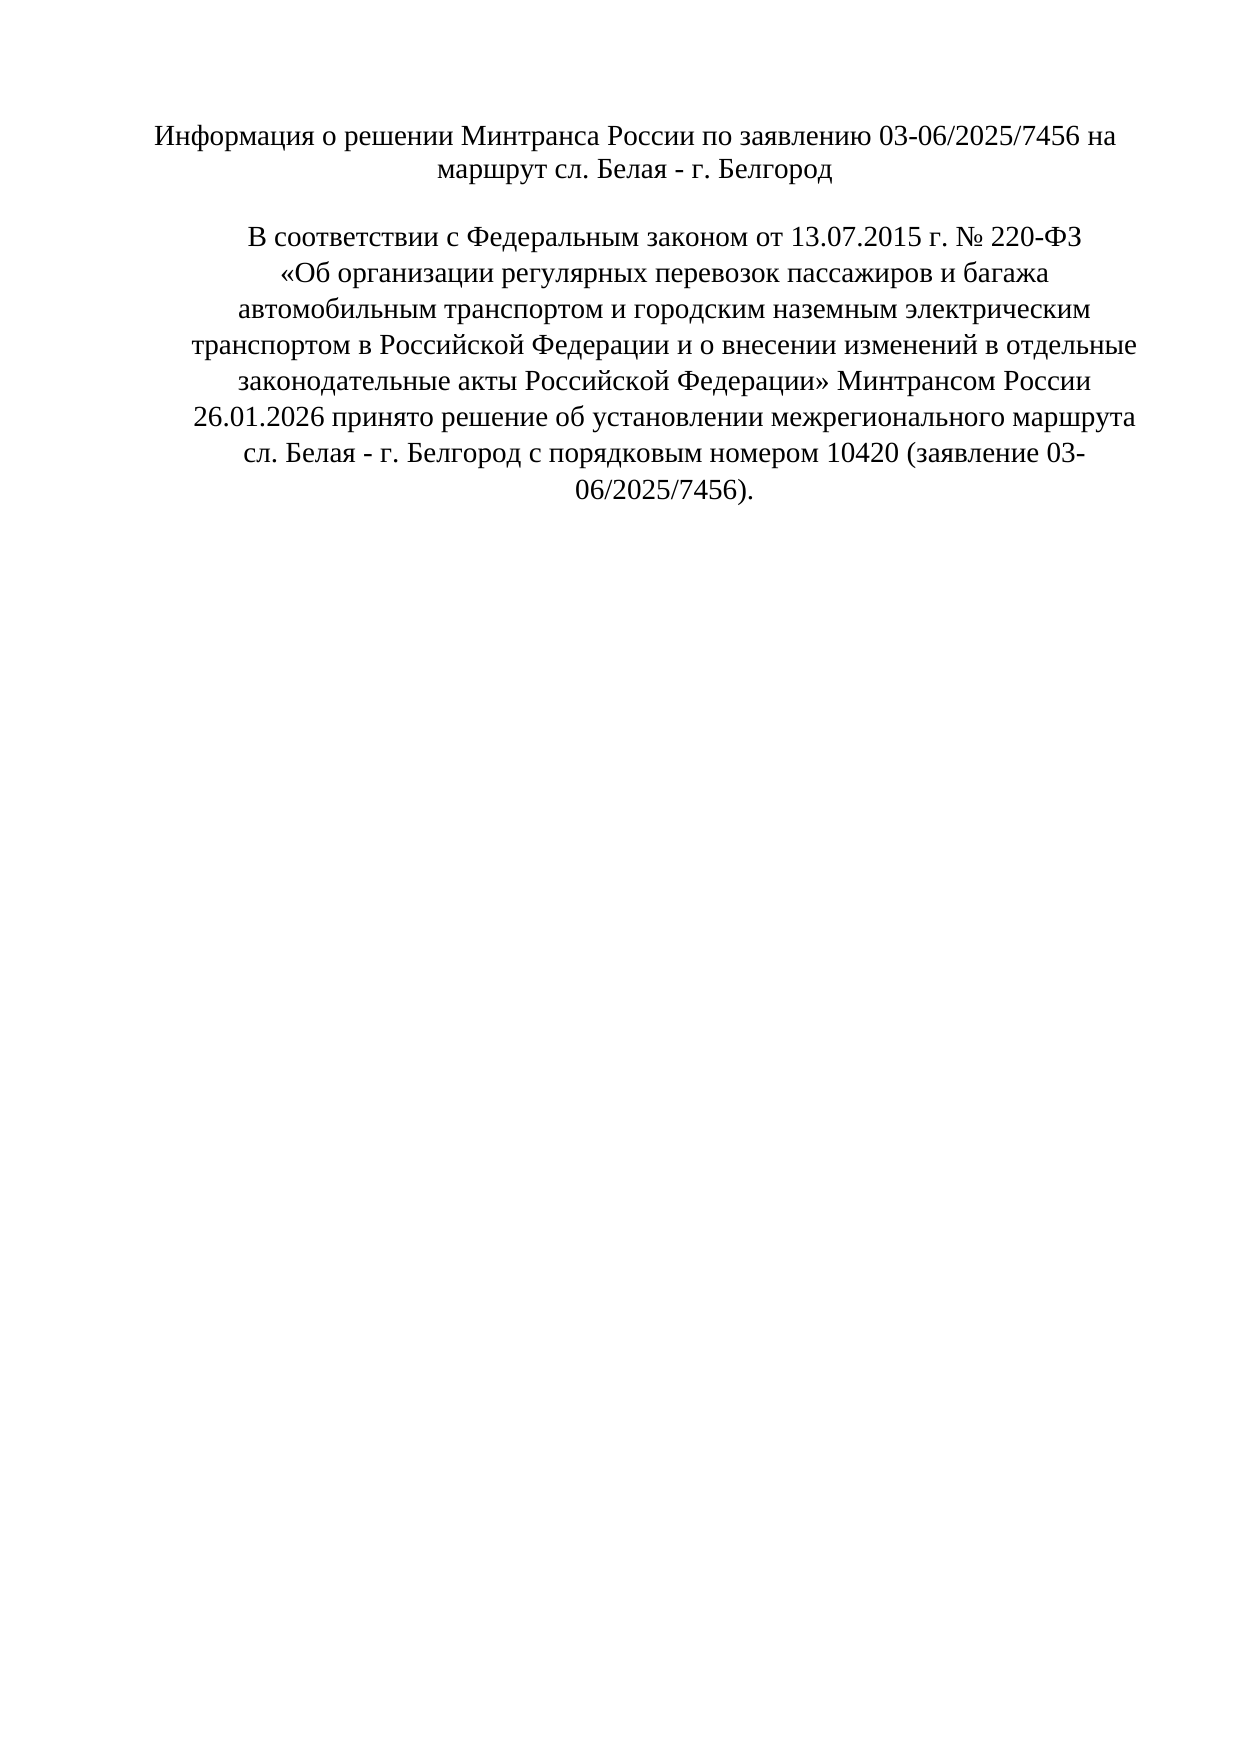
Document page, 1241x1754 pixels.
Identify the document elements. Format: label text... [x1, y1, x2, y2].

text В соответствии с Федеральным законом от 13.07.2015 г. № 220-ФЗ «Об организации регулярных перевозок пассажиров и багажа автомобильным транспортом и городским наземным электрическим транспортом в Российской Федерации и о внесении изменений в отдельные законодательные акты Российской Федерации» Минтрансом России 26.01.2026 принято решение об установлении межрегионального маршрута сл. Белая - г. Белгород с порядковым номером 10420 (заявление 03-06/2025/7456). [177, 219, 1152, 505]
text Информация о решении Минтранса России по заявлению 03-06/2025/7456 на маршрут сл. Белая - г. Белгород [118, 118, 1152, 185]
